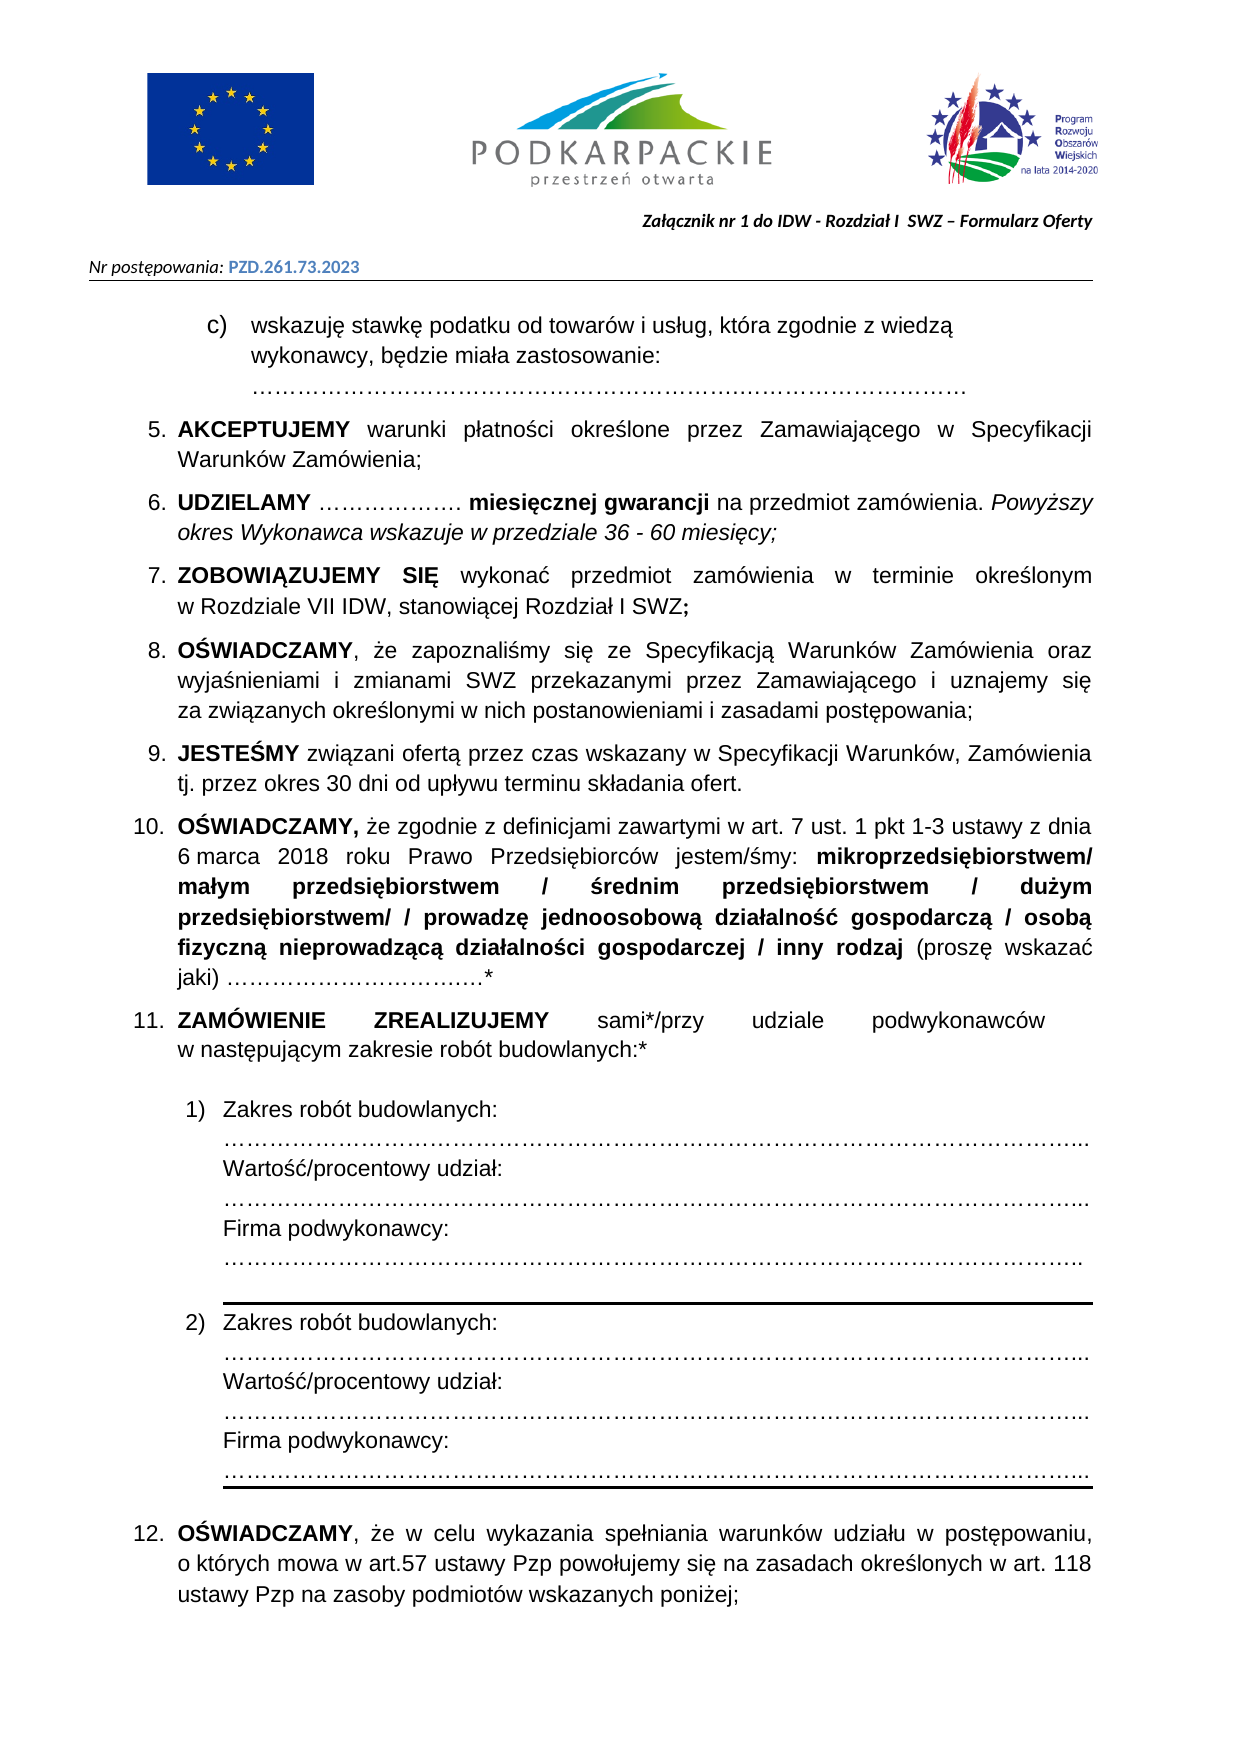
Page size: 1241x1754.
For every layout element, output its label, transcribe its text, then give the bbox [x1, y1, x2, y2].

list ZAMÓWIENIE ZREALIZUJEMY sami*/przy udziale podwykonawców w następującym zakresie robót budowlanych:* [133, 1007, 1093, 1063]
list OŚWIADCZAMY, że zapoznaliśmy się ze Specyfikacją Warunków Zamówienia oraz wyjaśnieniami i zmianami SWZ przekazanymi przez Zamawiającego i uznajemy się za związanych określonymi w nich postanowieniami i zasadami postępowania; [148, 637, 1093, 724]
list ZOBOWIĄZUJEMY SIĘ wykonać przedmiot zamówienia w terminie określonym w Rozdziale VII IDW, stanowiącej Rozdział I SWZ; [148, 562, 1093, 620]
picture [472, 73, 772, 187]
text …………………………………………………………………………………………………... [223, 1338, 1093, 1365]
text ………………………………………………………………………………………………….. [223, 1244, 1093, 1271]
list JESTEŚMY związani ofertą przez czas wskazany w Specyfikacji Warunków, Zamówienia tj. przez okres 30 dni od upływu terminu składania ofert. [148, 740, 1093, 797]
list OŚWIADCZAMY, że w celu wykazania spełniania warunków udziału w postępowaniu, o których mowa w art.57 ustawy Pzp powołujemy się na zasadach określonych w art. 118 ustawy Pzp na zasoby podmiotów wskazanych poniżej; [133, 1520, 1093, 1607]
text …………………………………………………………………………………………………... [223, 1125, 1093, 1152]
list Zakres robót budowlanych: [185, 1096, 1093, 1122]
picture [926, 72, 1098, 186]
text Wartość/procentowy udział: [223, 1368, 1093, 1394]
list AKCEPTUJEMY warunki płatności określone przez Zamawiającego w Specyfikacji Warunków Zamówienia; [148, 416, 1093, 472]
text Firma podwykonawcy: [223, 1214, 1093, 1241]
picture [147, 73, 314, 185]
text …………………………………………………………………………………………………... [223, 1398, 1093, 1424]
list UDZIELAMY ………………. miesięcznej gwarancji na przedmiot zamówienia. Powyższy okres Wykonawca wskazuje w przedziale 36 - 60 miesięcy; [148, 489, 1093, 545]
list Zakres robót budowlanych: [185, 1309, 1093, 1335]
text Firma podwykonawcy: [223, 1427, 1093, 1454]
text Wartość/procentowy udział: [223, 1155, 1093, 1181]
list OŚWIADCZAMY, że zgodnie z definicjami zawartymi w art. 7 ust. 1 pkt 1-3 ustawy z dnia 6 marca 2018 roku Prawo Przedsiębiorców jestem/śmy: mikroprzedsiębiorstwem/ małym przedsiębiorstwem / średnim przedsiębiorstwem / dużym przedsiębiorstwem/ / prowadzę jednoosobową działalność gospodarczą / osobą fizyczną nieprowadzącą działalności gospodarczej / inny rodzaj (proszę wskazać jaki) ………………………….…* [133, 813, 1093, 990]
text …………………………………………………………………………………………………... [223, 1457, 1093, 1486]
text …………………………………………………………………………………………………... [223, 1185, 1093, 1211]
